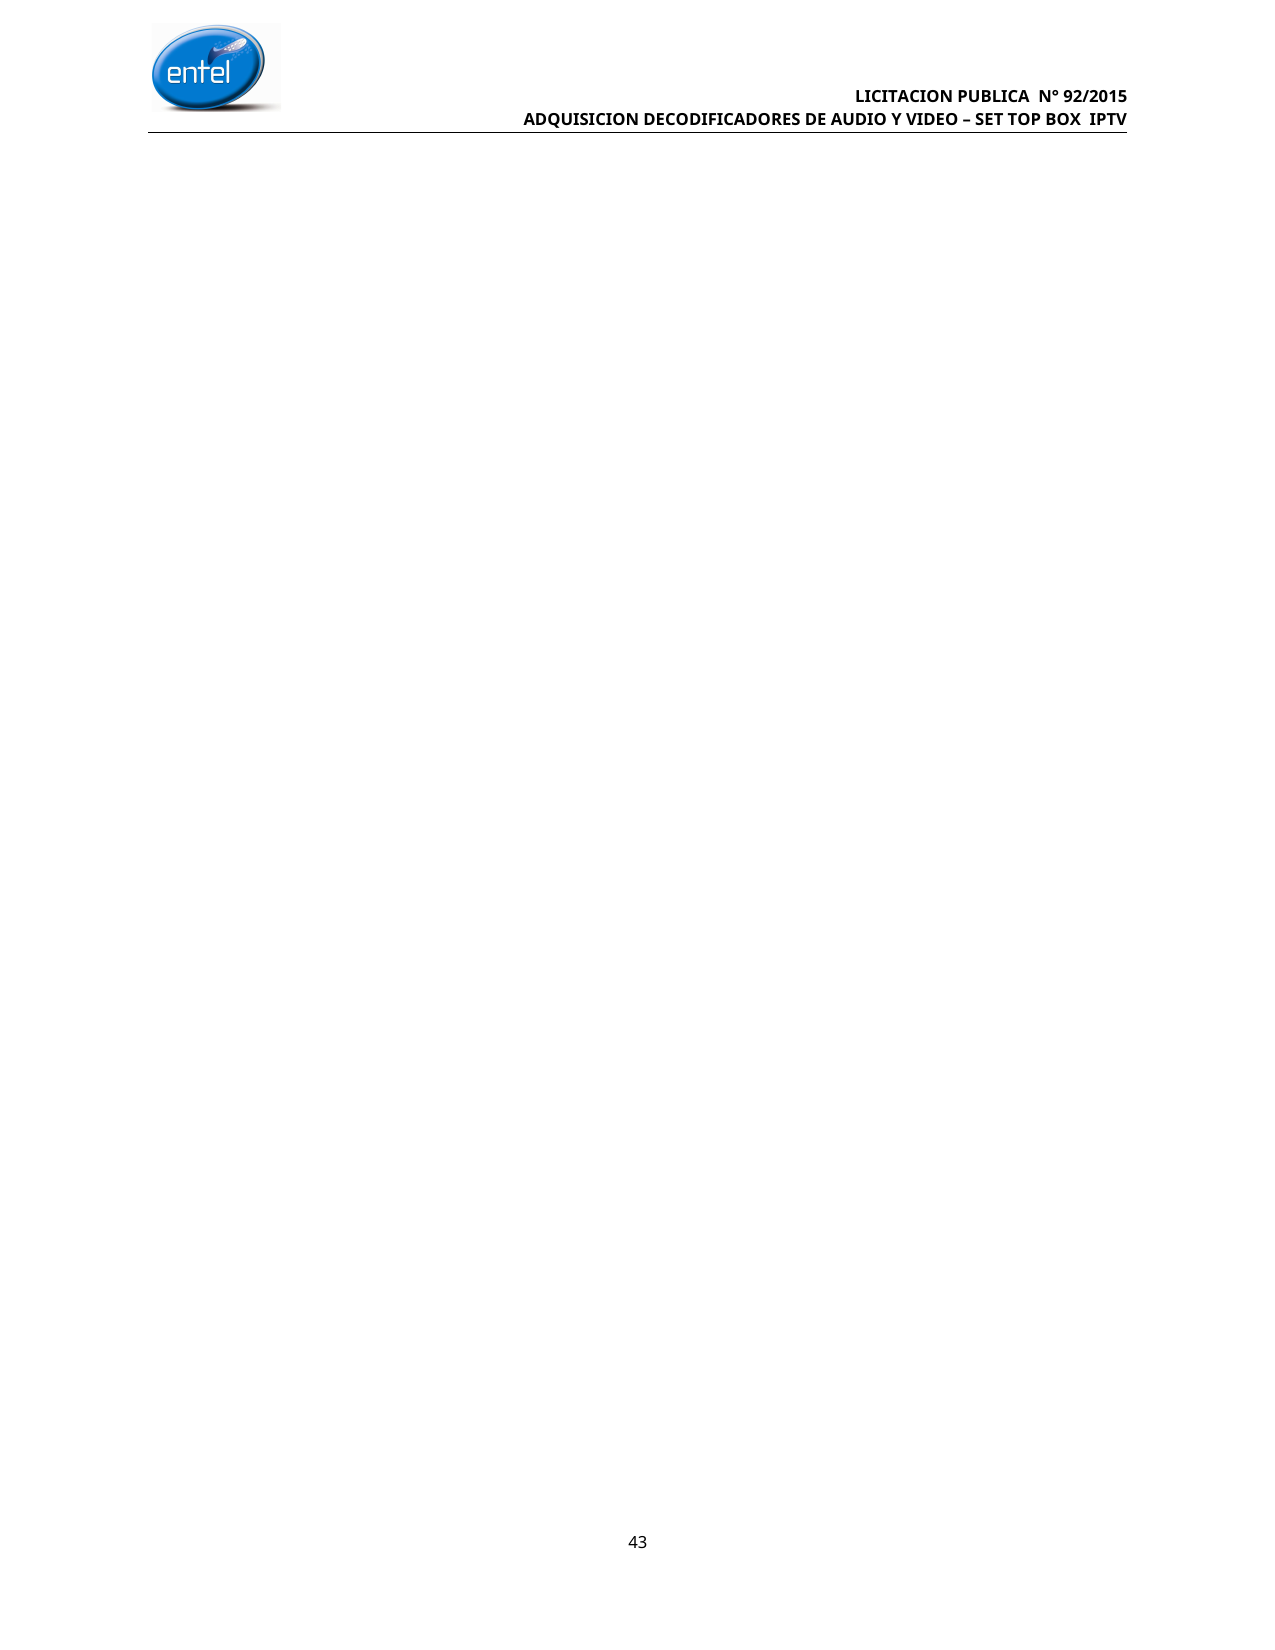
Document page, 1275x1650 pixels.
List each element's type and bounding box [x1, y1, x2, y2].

picture [151, 23, 282, 112]
